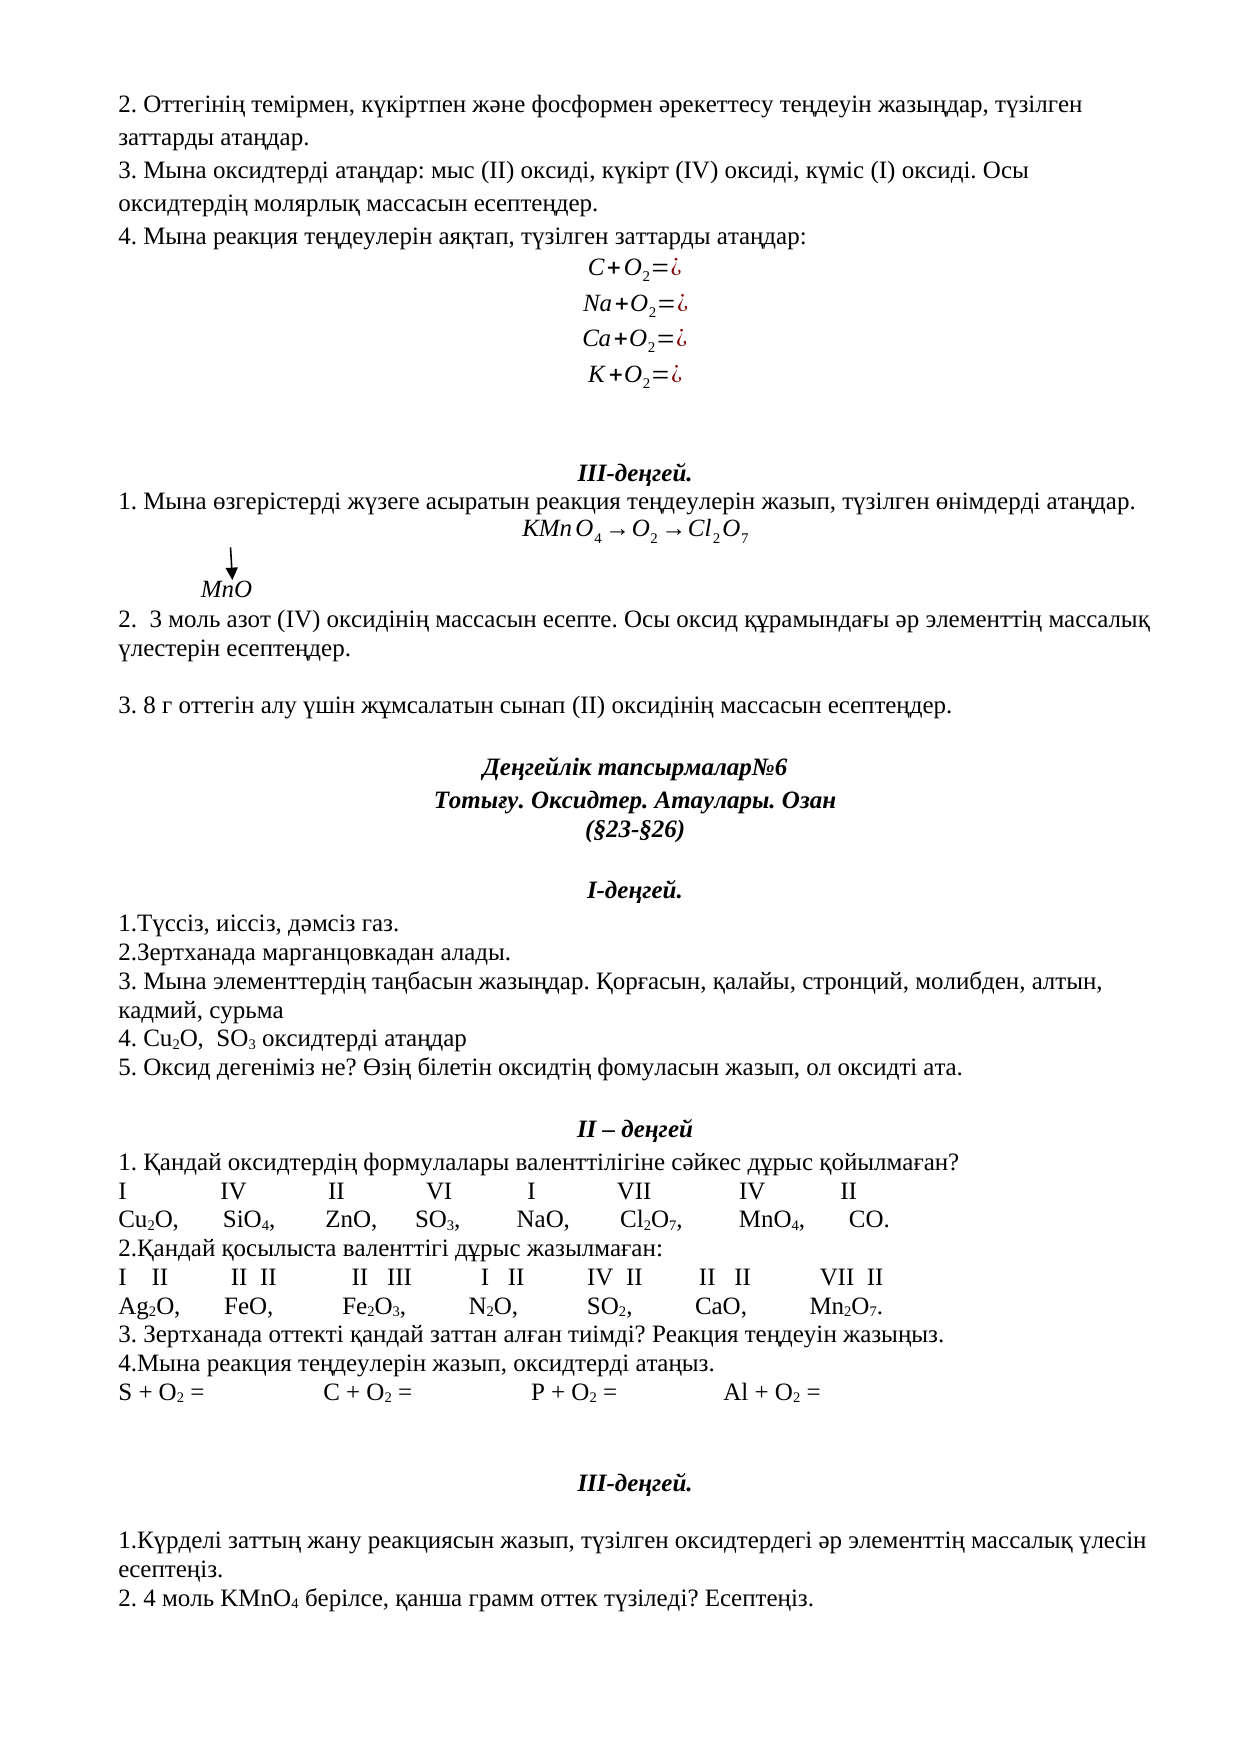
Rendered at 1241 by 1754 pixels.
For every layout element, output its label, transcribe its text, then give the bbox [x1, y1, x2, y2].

text 2.Қандай қосылыста валенттігі дұрыс жазылмаған: [118, 1233, 1152, 1262]
text 1. Мына өзгерістерді жүзеге асыратын реакция теңдеулерін жазып, түзілген өнімдерді атаңдар. [118, 486, 1152, 515]
text 5. Оксид дегеніміз не? Өзің білетін оксидтің фомуласын жазып, ол оксидті ата. [118, 1052, 1152, 1081]
text Ag2O, FeO, Fe2O3, N2O, SO2, CaO, Mn2O7. [118, 1291, 1152, 1319]
text 3. Мына элементтердің таңбасын жазыңдар. Қорғасын, қалайы, стронций, молибден, алтын, кадмий, сурьма [118, 966, 1152, 1023]
text 4. Cu2O, SO3 оксидтерді атаңдар [118, 1023, 1152, 1052]
text І-деңгей. [118, 876, 1152, 904]
text (§23-§26) [118, 814, 1152, 842]
text Деңгейлік тапсырмалар№6 [118, 752, 1152, 781]
text I IV II VI I VII IV II [118, 1176, 1152, 1204]
text ІІІ-деңгей. [118, 458, 1152, 486]
text 3. Мына оксидтерді атаңдар: мыс (ІІ) оксиді, күкірт (IV) оксиді, күміс (І) оксиді. Осы оксидтердің молярлық массасын есептеңдер. [118, 155, 1152, 216]
text I II II II II III I II IV II II II VII II [118, 1262, 1152, 1291]
text 1.Күрделі заттың жану реакциясын жазып, түзілген оксидтердегі әр элементтің массалық үлесін есептеңіз. [118, 1525, 1152, 1583]
text Cu2O, SiO4, ZnO, SO3, NaO, Cl2O7, MnO4, CO. [118, 1204, 1152, 1233]
text 2. 3 моль азот (IV) оксидінің массасын есепте. Осы оксид құрамындағы әр элементтің массалық үлестерін есептеңдер. [118, 604, 1152, 661]
text 1.Түссіз, иіссіз, дәмсіз газ. [118, 908, 1152, 937]
text Тотығу. Оксидтер. Атаулары. Озан [118, 785, 1152, 814]
text 1. Қандай оксидтердің формулалары валенттілігіне сәйкес дұрыс қойылмаған? [118, 1147, 1152, 1176]
text 4.Мына реакция теңдеулерін жазып, оксидтерді атаңыз. [118, 1348, 1152, 1377]
text 4. Мына реакция теңдеулерін аяқтап, түзілген заттарды атаңдар: [118, 221, 1152, 249]
text ІІ – деңгей [118, 1114, 1152, 1143]
text 2.Зертханада марганцовкадан алады. [118, 937, 1152, 966]
text 3. Зертханада оттекті қандай заттан алған тиімді? Реакция теңдеуін жазыңыз. [118, 1319, 1152, 1348]
text S + O2 = C + O2 = P + O2 = Al + O2 = [118, 1377, 1152, 1406]
text ІІІ-деңгей. [118, 1468, 1152, 1496]
text 3. оттегін алу үшін жұмсалатын сынап (ІІ) оксидінің массасын есептеңдер. [118, 690, 1152, 719]
text 2. Оттегінің темірмен, күкіртпен және фосформен әрекеттесу теңдеуін жазыңдар, түзілген заттарды атаңдар. [118, 89, 1152, 150]
text 2. 4 моль KMnO4 берілсе, қанша грамм оттек түзіледі? Есептеңіз. [118, 1583, 1152, 1611]
